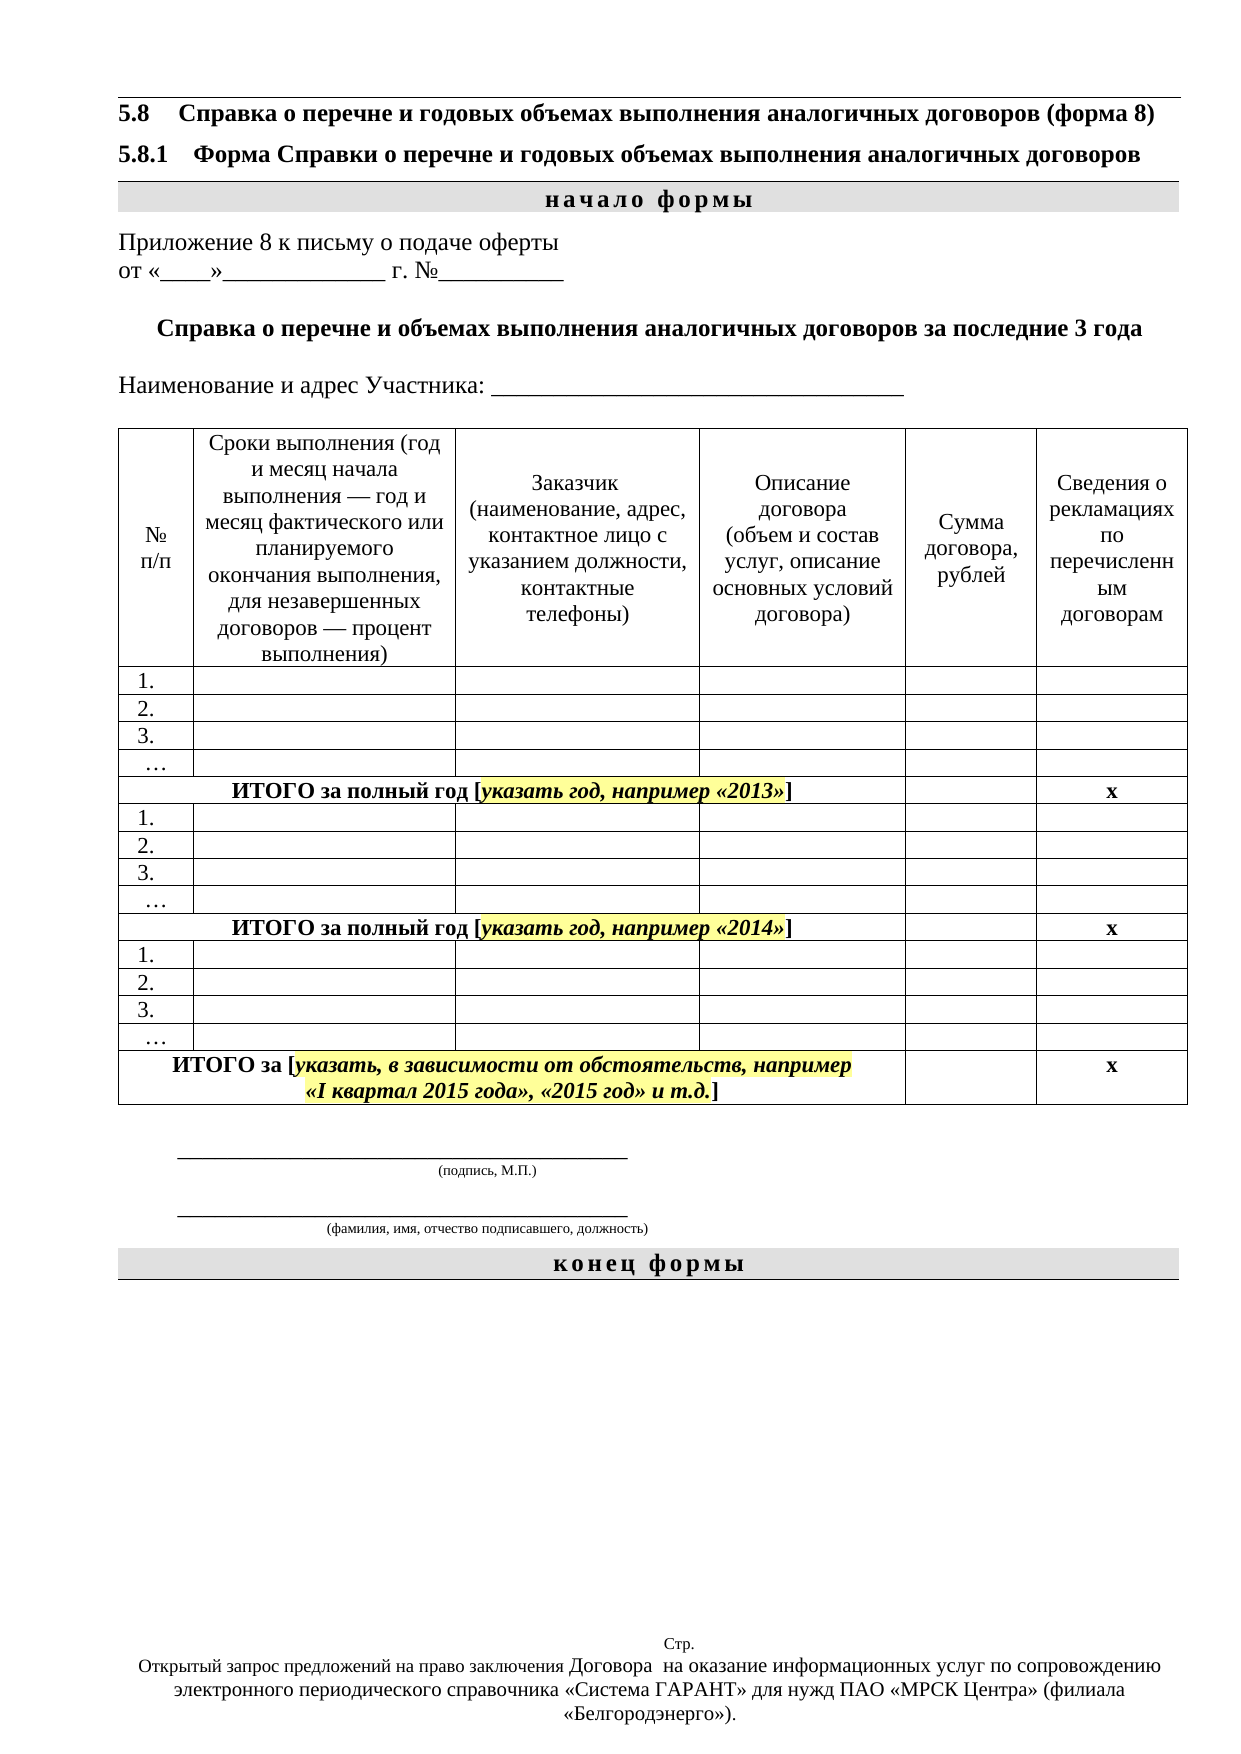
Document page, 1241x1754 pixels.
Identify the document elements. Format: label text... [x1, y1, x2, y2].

table_cell [119, 859, 193, 885]
table_cell [456, 859, 699, 885]
table_cell [119, 969, 193, 995]
table_cell [700, 667, 905, 694]
table_cell [456, 804, 699, 831]
text ____________________________________ [118, 1133, 1181, 1162]
table_cell [456, 667, 699, 694]
table_cell [700, 804, 905, 831]
table_cell [1037, 750, 1187, 776]
table_cell ИТОГО за полный год [указать год, например «2014»] [785, 914, 905, 940]
text Справка о перечне и объемах выполнения аналогичных договоров за последние 3 года [118, 313, 1181, 342]
table_cell ИТОГО за полный год [указать год, например «2013»] [785, 777, 905, 803]
table_cell ИТОГО за [указать, в зависимости от обстоятельств, например «I квартал 2015 года», «2015 год» и т.д.] [119, 1051, 305, 1103]
table_cell [700, 996, 905, 1022]
table_cell [119, 996, 193, 1022]
table_cell [906, 1024, 1036, 1050]
table_header № п/п [119, 429, 193, 666]
table_cell [1037, 941, 1187, 968]
table_cell [456, 695, 699, 721]
table_cell х [1037, 1051, 1187, 1103]
table_cell [1037, 722, 1187, 748]
table_cell [906, 804, 1036, 831]
table_cell [906, 1051, 1036, 1103]
table_cell ИТОГО за полный год [указать год, например «2013»] [119, 777, 481, 803]
table_cell … [119, 886, 193, 913]
table_cell [194, 695, 455, 721]
table_cell [700, 859, 905, 885]
table_cell [1037, 832, 1187, 858]
table_cell [119, 722, 193, 748]
table_cell [1037, 886, 1187, 913]
table_cell [906, 695, 1036, 721]
table_cell [700, 941, 905, 968]
table_cell [194, 750, 455, 776]
table_cell [194, 941, 455, 968]
table_cell [1037, 996, 1187, 1022]
table_cell [700, 1024, 905, 1050]
table_cell [906, 667, 1036, 694]
table_cell [194, 859, 455, 885]
table_cell [119, 695, 193, 721]
table_cell [194, 804, 455, 831]
table_cell [1037, 859, 1187, 885]
text (фамилия, имя, отчество подписавшего, должность) [118, 1219, 797, 1248]
table_cell [906, 886, 1036, 913]
table_cell [194, 667, 455, 694]
table_cell [906, 832, 1036, 858]
table_cell х [1037, 777, 1187, 803]
table_cell [906, 722, 1036, 748]
table_cell … [119, 1024, 193, 1050]
table_cell [194, 996, 455, 1022]
table_cell ИТОГО за полный год [указать год, например «2014»] [119, 914, 481, 940]
table_cell [906, 859, 1036, 885]
table_cell [456, 722, 699, 748]
table_cell [119, 941, 193, 968]
table_cell [906, 914, 1036, 940]
table_cell [700, 695, 905, 721]
table_cell [456, 996, 699, 1022]
table_cell [194, 1024, 455, 1050]
table_cell [1037, 667, 1187, 694]
table_cell [906, 750, 1036, 776]
table_cell [119, 667, 193, 694]
table_cell ИТОГО за [указать, в зависимости от обстоятельств, например «I квартал 2015 года», «2015 год» и т.д.] [711, 1051, 905, 1103]
subtitle Справка о перечне и годовых объемах выполнения аналогичных договоров (форма 8) [118, 98, 1181, 127]
table_cell [906, 996, 1036, 1022]
table_cell [119, 832, 193, 858]
table_cell [456, 969, 699, 995]
table_cell [1037, 969, 1187, 995]
text начало формы [118, 182, 1179, 212]
table_cell [194, 722, 455, 748]
table_cell [456, 886, 699, 913]
table_cell [700, 969, 905, 995]
subtitle Форма Справки о перечне и годовых объемах выполнения аналогичных договоров [118, 139, 1181, 168]
table_header Заказчик (наименование, адрес, контактное лицо с указанием должности, контактные телефоны) [456, 429, 699, 666]
table_cell [700, 886, 905, 913]
table_cell [700, 832, 905, 858]
table_cell [456, 832, 699, 858]
table_cell [1037, 1024, 1187, 1050]
table_cell х [1037, 914, 1187, 940]
table_cell [700, 722, 905, 748]
table_cell [119, 804, 193, 831]
text ____________________________________ [118, 1191, 1181, 1219]
table_cell [456, 941, 699, 968]
table_cell [906, 969, 1036, 995]
text Наименование и адрес Участника: _________________________________ [118, 371, 1181, 399]
text (подпись, М.П.) [118, 1162, 797, 1191]
table_header Сумма договора, рублей [906, 429, 1036, 666]
table_cell [1037, 804, 1187, 831]
table_cell [194, 832, 455, 858]
table_cell [194, 886, 455, 913]
table_header Сроки выполнения (год и месяц начала выполнения — год и месяц фактического или планируемого окончания выполнения, для незавершенных договоров — процент выполнения) [194, 429, 455, 666]
table_cell [906, 941, 1036, 968]
table_cell [456, 750, 699, 776]
text Приложение 8 к письму о подаче оферты от «____»_____________ г. №__________ [118, 227, 1181, 284]
text конец формы [118, 1248, 1179, 1279]
table_cell … [119, 750, 193, 776]
table_cell [1037, 695, 1187, 721]
table_cell [456, 1024, 699, 1050]
table_cell [906, 777, 1036, 803]
table_cell [194, 969, 455, 995]
table_header Описание договора (объем и состав услуг, описание основных условий договора) [700, 429, 905, 666]
table_header Сведения о рекламациях по перечисленным договорам [1037, 429, 1187, 666]
table_cell [700, 750, 905, 776]
